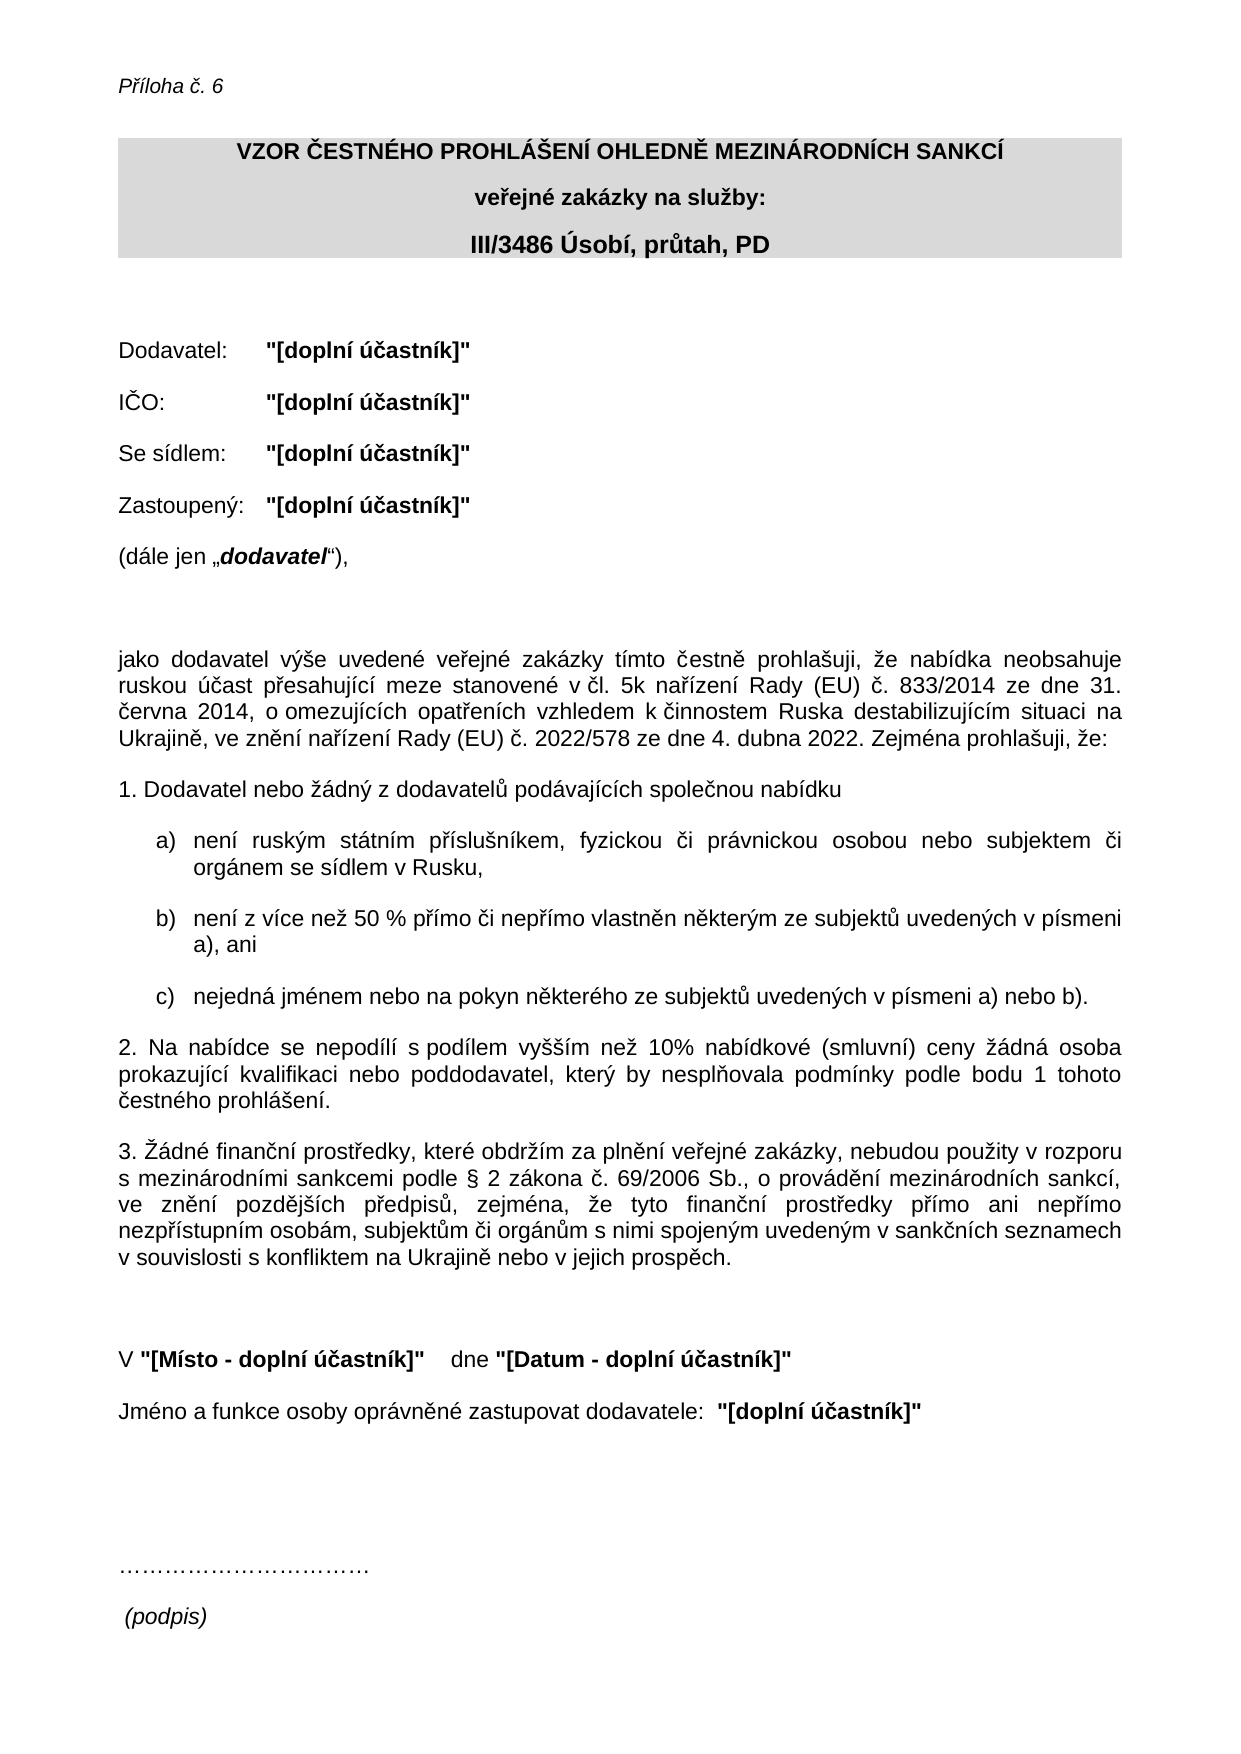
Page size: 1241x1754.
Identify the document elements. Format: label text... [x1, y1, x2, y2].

text Jméno a funkce osoby oprávněné zastupovat dodavatele: [118, 1398, 1122, 1424]
text (podpis) [118, 1603, 1122, 1629]
text Dodavatel: [118, 337, 1122, 364]
text veřejné zakázky na služby: [118, 184, 1122, 210]
list není ruským státním příslušníkem, fyzickou či právnickou osobou nebo subjektem či orgánem se sídlem v Rusku, [156, 827, 1122, 880]
text V dne [118, 1346, 1122, 1373]
text 2. Na nabídce se nepodílí s podílem vyšším než 10% nabídkové (smluvní) ceny žádná osoba prokazující kvalifikaci nebo poddodavatel, který by nesplňovala podmínky podle bodu 1 tohoto čestného prohlášení. [118, 1034, 1122, 1113]
text …………………………… [118, 1552, 1122, 1578]
text Zastoupený: [118, 492, 1122, 518]
text 3. Žádné finanční prostředky, které obdržím za plnění veřejné zakázky, nebudou použity v rozporu s mezinárodními sankcemi podle § 2 zákona č. 69/2006 Sb., o provádění mezinárodních sankcí, ve znění pozdějších předpisů, zejména, že tyto finanční prostředky přímo ani nepřímo nezpřístupním osobám, subjektům či orgánům s nimi spojeným uvedeným v sankčních seznamech v souvislosti s konfliktem na Ukrajině nebo v jejich prospěch. [118, 1138, 1122, 1270]
text (dále jen „dodavatel“), [118, 543, 1122, 569]
text jako dodavatel výše uvedené veřejné zakázky tímto čestně prohlašuji, že nabídka neobsahuje ruskou účast přesahující meze stanovené v čl. 5k nařízení Rady (EU) č. 833/2014 ze dne 31. června 2014, o omezujících opatřeních vzhledem k činnostem Ruska destabilizujícím situaci na Ukrajině, ve znění nařízení Rady (EU) č. 2022/578 ze dne 4. dubna 2022. Zejména prohlašuji, že: [118, 646, 1122, 751]
text 1. Dodavatel nebo žádný z dodavatelů podávajících společnou nabídku [118, 776, 1122, 802]
text VZOR ČESTNÉHO PROHLÁŠENÍ OHLEDNĚ MEZINÁRODNÍCH SANKCÍ [118, 138, 1122, 165]
text Se sídlem: [118, 440, 1122, 467]
text III/3486 Úsobí, průtah, PD [118, 229, 1122, 258]
text IČO: [118, 389, 1122, 415]
list nejedná jménem nebo na pokyn některého ze subjektů uvedených v písmeni a) nebo b). [156, 983, 1122, 1009]
list není z více než 50 % přímo či nepřímo vlastněn některým ze subjektů uvedených v písmeni a), ani [156, 905, 1122, 958]
